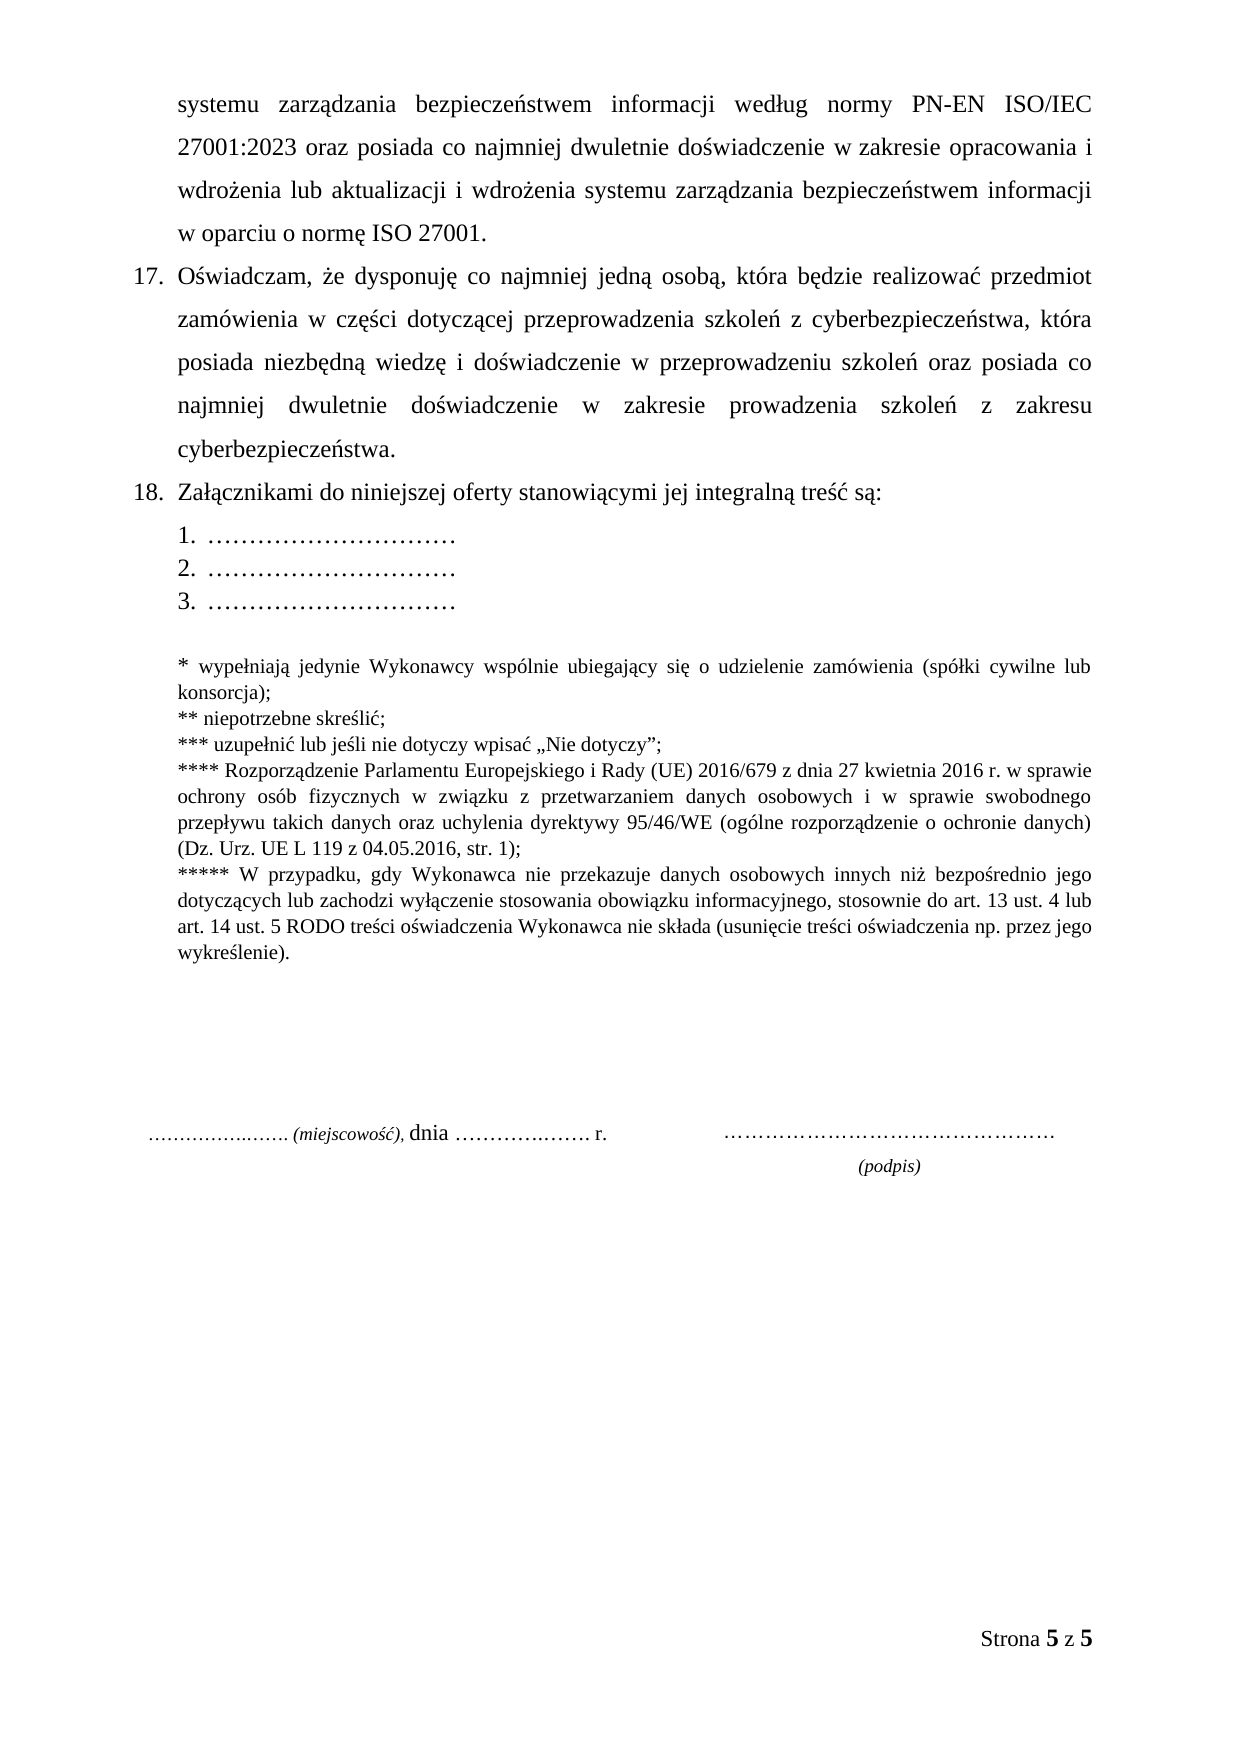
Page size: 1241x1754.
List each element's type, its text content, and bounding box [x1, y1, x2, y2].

list ………………………… [177, 520, 1093, 549]
list ** niepotrzebne skreślić; [177, 706, 1093, 730]
list Załącznikami do niniejszej oferty stanowiącymi jej integralną treść są: [133, 477, 1093, 506]
list * wypełniają jedynie Wykonawcy wspólnie ubiegający się o udzielenie zamówienia (spółki cywilne lub konsorcja); [177, 652, 1093, 704]
list Oświadczam, że dysponuję co najmniej jedną osobą, która będzie realizować przedmiot zamówienia w części dotyczącej przeprowadzenia szkoleń z cyberbezpieczeństwa, która posiada niezbędną wiedzę i doświadczenie w przeprowadzeniu szkoleń oraz posiada co najmniej dwuletnie doświadczenie w zakresie prowadzenia szkoleń z zakresu cyberbezpieczeństwa. [133, 261, 1093, 462]
list ………………………… [177, 553, 1093, 582]
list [133, 89, 1093, 247]
table_header …………….……. (miejscowość), dnia ………….……. r. [136, 1119, 697, 1220]
list ***** W przypadku, gdy Wykonawca nie przekazuje danych osobowych innych niż bezpośrednio jego dotyczących lub zachodzi wyłączenie stosowania obowiązku informacyjnego, stosownie do art. 13 ust. 4 lub art. 14 ust. 5 RODO treści oświadczenia Wykonawca nie składa (usunięcie treści oświadczenia np. przez jego wykreślenie). [177, 862, 1093, 964]
list *** uzupełnić lub jeśli nie dotyczy wpisać „Nie dotyczy”; [177, 732, 1093, 756]
table_header ………………………………………… (podpis) [698, 1119, 1081, 1220]
list **** Rozporządzenie Parlamentu Europejskiego i Rady (UE) 2016/679 z dnia 27 kwietnia 2016 r. w sprawie ochrony osób fizycznych w związku z przetwarzaniem danych osobowych i w sprawie swobodnego przepływu takich danych oraz uchylenia dyrektywy 95/46/WE (ogólne rozporządzenie o ochronie danych) (Dz. Urz. UE L 119 z 04.05.2016, str. 1); [177, 758, 1093, 860]
list ………………………… [177, 586, 1093, 615]
